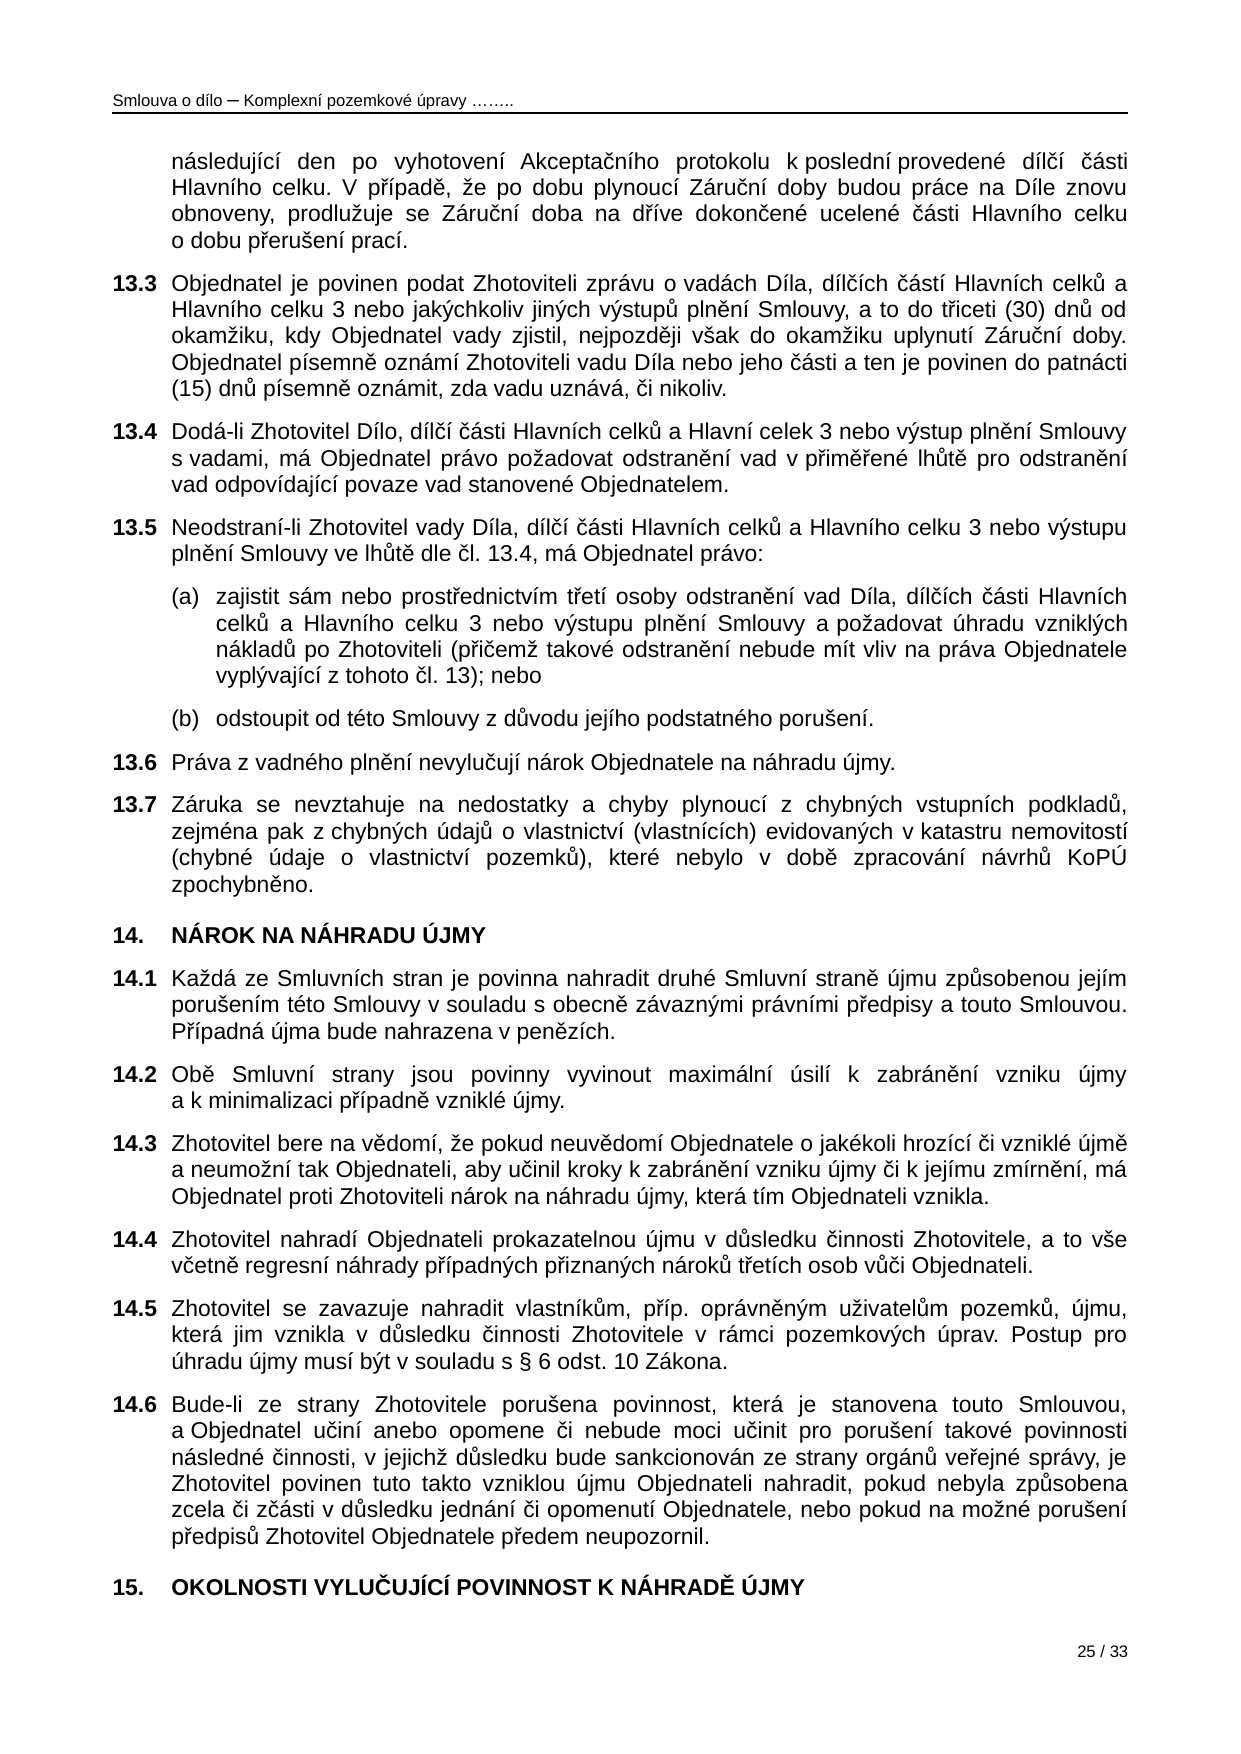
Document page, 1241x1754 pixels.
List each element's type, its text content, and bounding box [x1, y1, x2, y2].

text Zhotovitel bere na vědomí, že pokud neuvědomí Objednatele o jakékoli hrozící či vzniklé újmě a neumožní tak Objednateli, aby učinil kroky k zabránění vzniku újmy či k jejímu zmírnění, má Objednatel proti Zhotoviteli nárok na náhradu újmy, která tím Objednateli vznikla. [112, 1130, 1128, 1209]
text Neodstraní-li Zhotovitel vady Díla, dílčí části Hlavních celků a Hlavního celku 3 nebo výstupu plnění Smlouvy ve lhůtě dle čl. 13.4, má Objednatel právo: [112, 514, 1128, 567]
text Zhotovitel nahradí Objednateli prokazatelnou újmu v důsledku činnosti Zhotovitele, a to vše včetně regresní náhrady případných přiznaných nároků třetích osob vůči Objednateli. [112, 1226, 1128, 1278]
list zajistit sám nebo prostřednictvím třetí osoby odstranění vad Díla, dílčích části Hlavních celků a Hlavního celku 3 nebo výstupu plnění Smlouvy a požadovat úhradu vzniklých nákladů po Zhotoviteli (přičemž takové odstranění nebude mít vliv na práva Objednatele vyplývající z tohoto čl. 13); nebo [171, 583, 1128, 689]
text Obě Smluvní strany jsou povinny vyvinout maximální úsilí k zabránění vzniku újmy a k minimalizaci případně vzniklé újmy. [112, 1061, 1128, 1113]
text odstoupit od této Smlouvy z důvodu jejího podstatného porušení. [171, 705, 1128, 732]
text Okolnosti vylučující povinnost k náhradě újmy [112, 1574, 1128, 1600]
text Zhotovitel se zavazuje nahradit vlastníkům, příp. oprávněným uživatelům pozemků, újmu, která jim vznikla v důsledku činnosti Zhotovitele v rámci pozemkových úprav. Postup pro úhradu újmy musí být v souladu s § 6 odst. 10 Zákona. [112, 1295, 1128, 1374]
text Bude-li ze strany Zhotovitele porušena povinnost, která je stanovena touto Smlouvou, a Objednatel učiní anebo opomene či nebude moci učinit pro porušení takové povinnosti následné činnosti, v jejichž důsledku bude sankcionován ze strany orgánů veřejné správy, je Zhotovitel povinen tuto takto vzniklou újmu Objednateli nahradit, pokud nebyla způsobena zcela či zčásti v důsledku jednání či opomenutí Objednatele, nebo pokud na možné porušení předpisů Zhotovitel Objednatele předem neupozornil. [112, 1391, 1128, 1549]
text Objednatel je povinen podat Zhotoviteli zprávu o vadách Díla, dílčích částí Hlavních celků a Hlavního celku 3 nebo jakýchkoliv jiných výstupů plnění Smlouvy, a to do třiceti (30) dnů od okamžiku, kdy Objednatel vady zjistil, nejpozději však do okamžiku uplynutí Záruční doby. Objednatel písemně oznámí Zhotoviteli vadu Díla nebo jeho části a ten je povinen do patnácti (15) dnů písemně oznámit, zda vadu uznává, či nikoliv. [112, 270, 1128, 402]
text Nárok na náhradu újmy [112, 922, 1128, 948]
text Práva z vadného plnění nevylučují nárok Objednatele na náhradu újmy. [112, 748, 1128, 775]
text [112, 148, 1128, 253]
text Záruka se nevztahuje na nedostatky a chyby plynoucí z chybných vstupních podkladů, zejména pak z chybných údajů o vlastnictví (vlastnících) evidovaných v katastru nemovitostí (chybné údaje o vlastnictví pozemků), které nebylo v době zpracování návrhů KoPÚ zpochybněno. [112, 791, 1128, 897]
text Dodá-li Zhotovitel Dílo, dílčí části Hlavních celků a Hlavní celek 3 nebo výstup plnění Smlouvy s vadami, má Objednatel právo požadovat odstranění vad v přiměřené lhůtě pro odstranění vad odpovídající povaze vad stanovené Objednatelem. [112, 418, 1128, 497]
text Každá ze Smluvních stran je povinna nahradit druhé Smluvní straně újmu způsobenou jejím porušením této Smlouvy v souladu s obecně závaznými právními předpisy a touto Smlouvou. Případná újma bude nahrazena v penězích. [112, 965, 1128, 1044]
